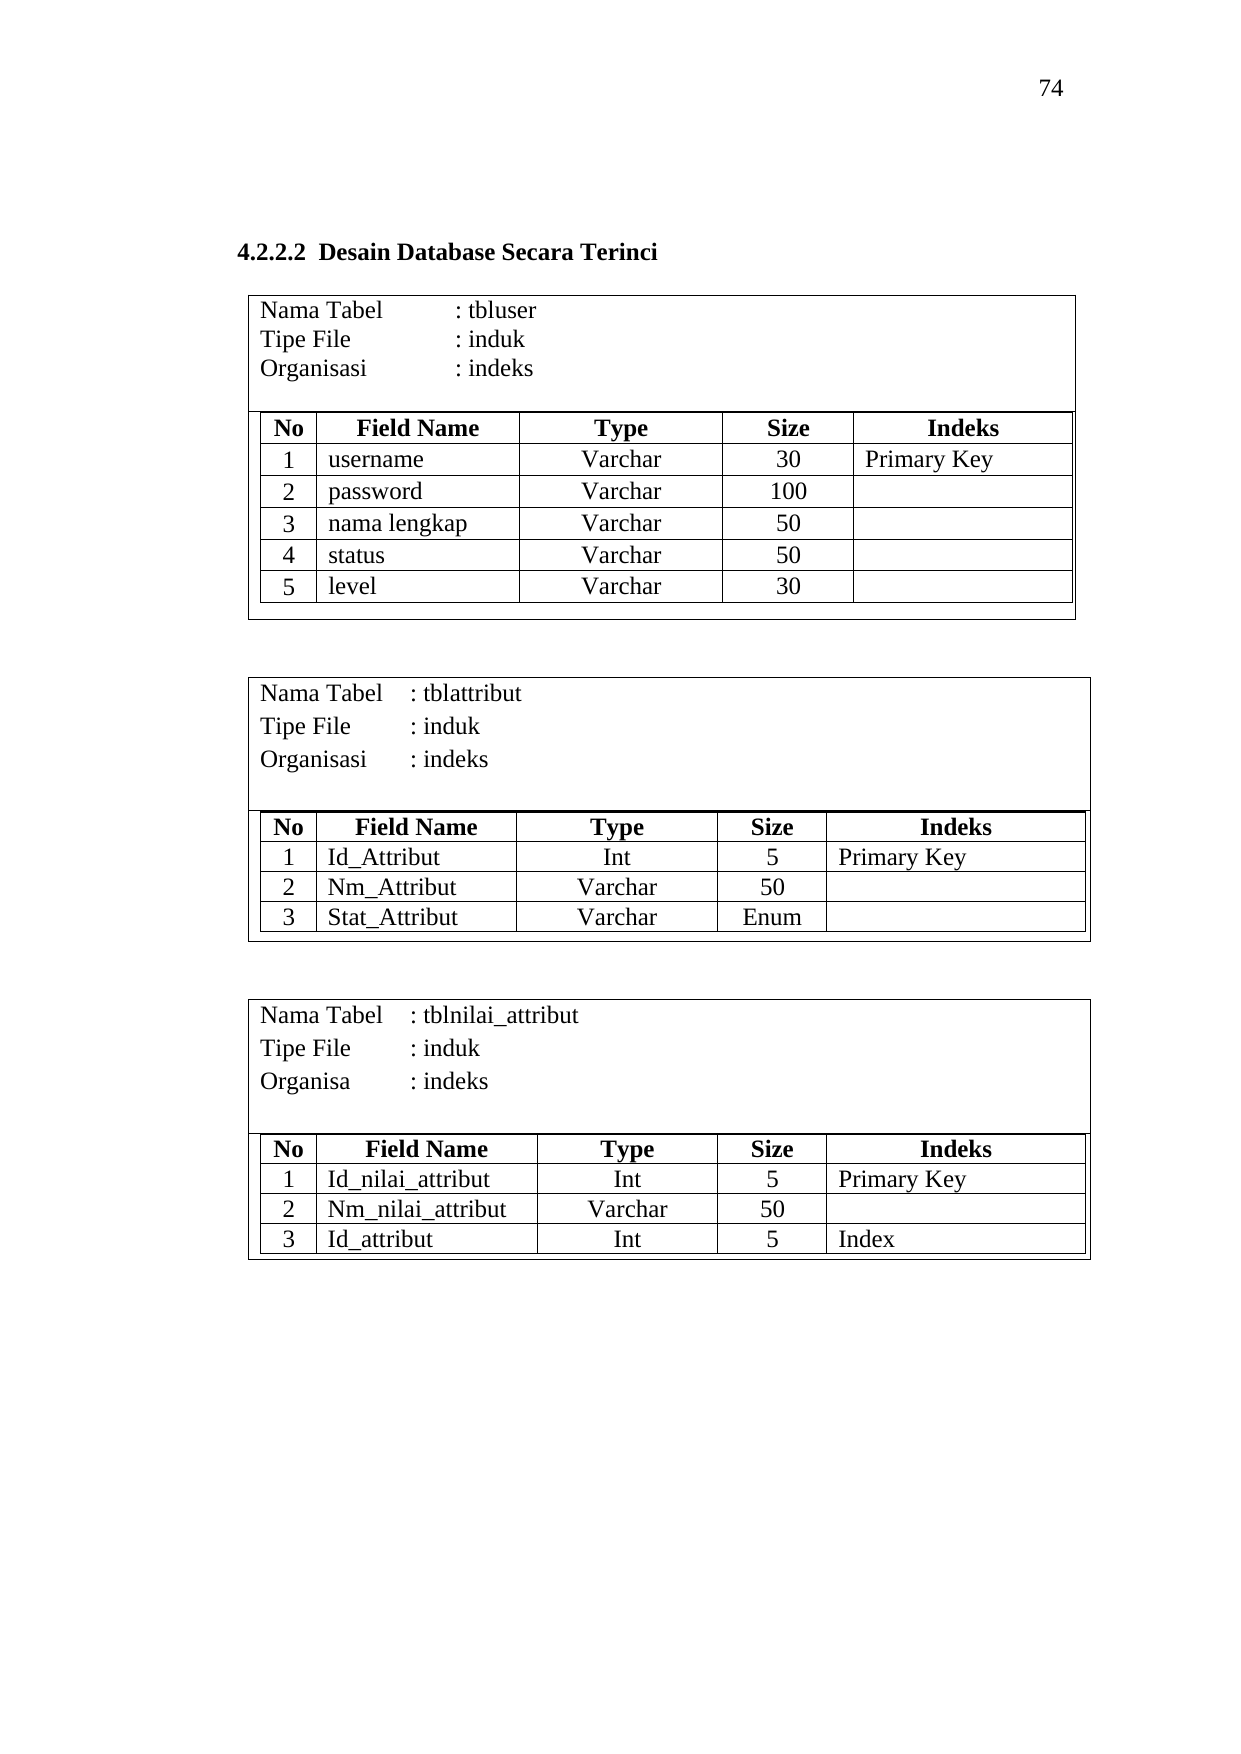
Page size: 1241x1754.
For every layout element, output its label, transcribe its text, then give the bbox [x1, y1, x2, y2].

table_header Nama Tabel : tbluser Tipe File : induk Organisasi : indeks [249, 296, 1075, 411]
subtitle 4.2.2.2 Desain Database Secara Terinci [237, 237, 1063, 266]
table_cell [249, 1134, 1090, 1259]
table_cell [249, 412, 1075, 619]
table_header Nama Tabel : tblattribut Tipe File : induk Organisasi : indeks [249, 678, 1090, 810]
table_cell [249, 811, 1090, 941]
table_header Nama Tabel : tblnilai_attribut Tipe File : induk Organisa : indeks [249, 1000, 1090, 1132]
